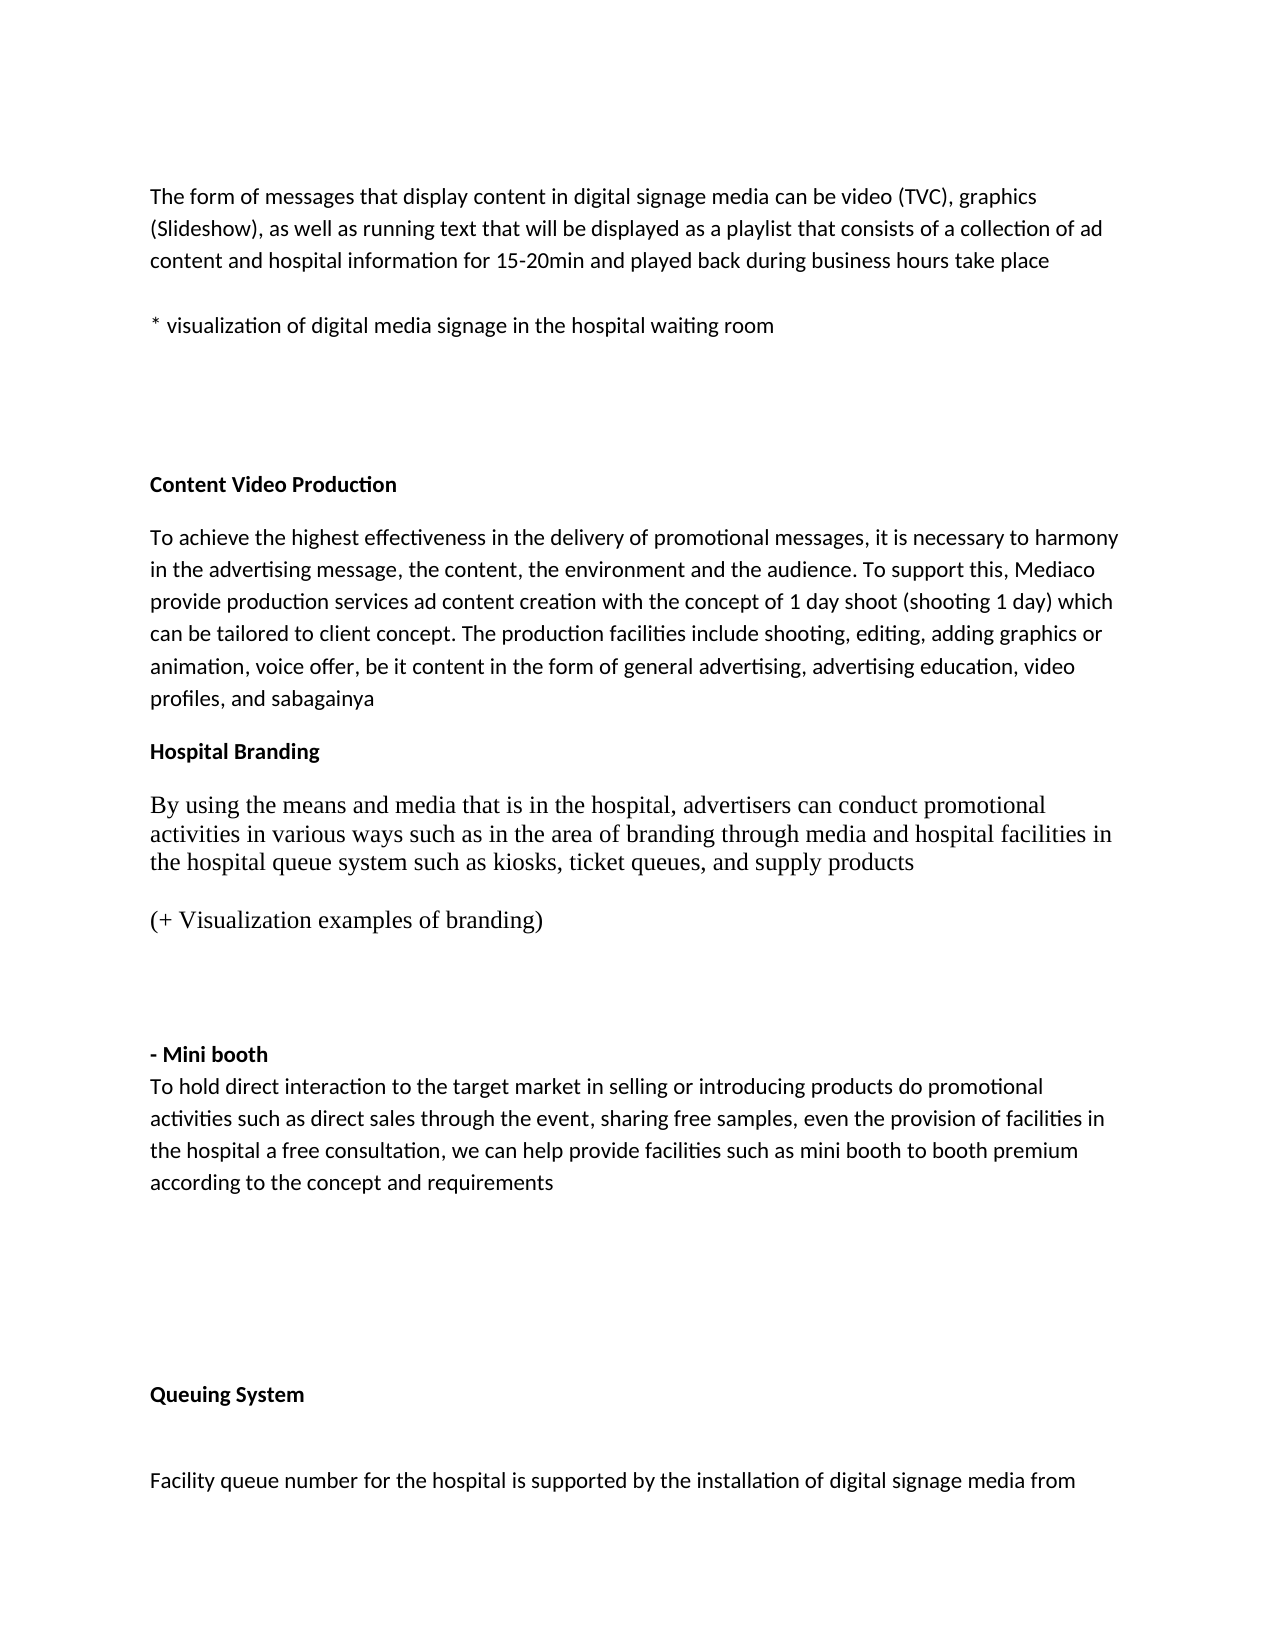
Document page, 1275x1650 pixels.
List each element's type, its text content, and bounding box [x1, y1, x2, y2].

text The form of messages that display content in digital signage media can be video (TVC), graphics (Slideshow), as well as running text that will be displayed as a playlist that consists of a collection of ad content and hospital information for 15-20min and played back during business hours take place * visualization of digital media signage in the hospital waiting room [150, 150, 1125, 339]
text By using the means and media that is in the hospital, advertisers can conduct promotional activities in various ways such as in the area of ​​branding through media and hospital facilities in the hospital queue system such as kiosks, ticket queues, and supply products (+ Visualization examples of branding) [150, 790, 1125, 934]
text Hospital Branding [150, 737, 1125, 765]
text Content Video Production [150, 470, 1125, 498]
text Queuing System [150, 1381, 1125, 1409]
text To achieve the highest effectiveness in the delivery of promotional messages, it is necessary to harmony in the advertising message, the content, the environment and the audience. To support this, Mediaco provide production services ad content creation with the concept of 1 day shoot (shooting 1 day) which can be tailored to client concept. The production facilities include shooting, editing, adding graphics or animation, voice offer, be it content in the form of general advertising, advertising education, video profiles, and sabagainya [150, 523, 1125, 712]
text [150, 1434, 1125, 1494]
text - Mini booth To hold direct interaction to the target market in selling or introducing products do promotional activities such as direct sales through the event, sharing free samples, even the provision of facilities in the hospital a free consultation, we can help provide facilities such as mini booth to booth premium according to the concept and requirements [150, 1040, 1125, 1197]
